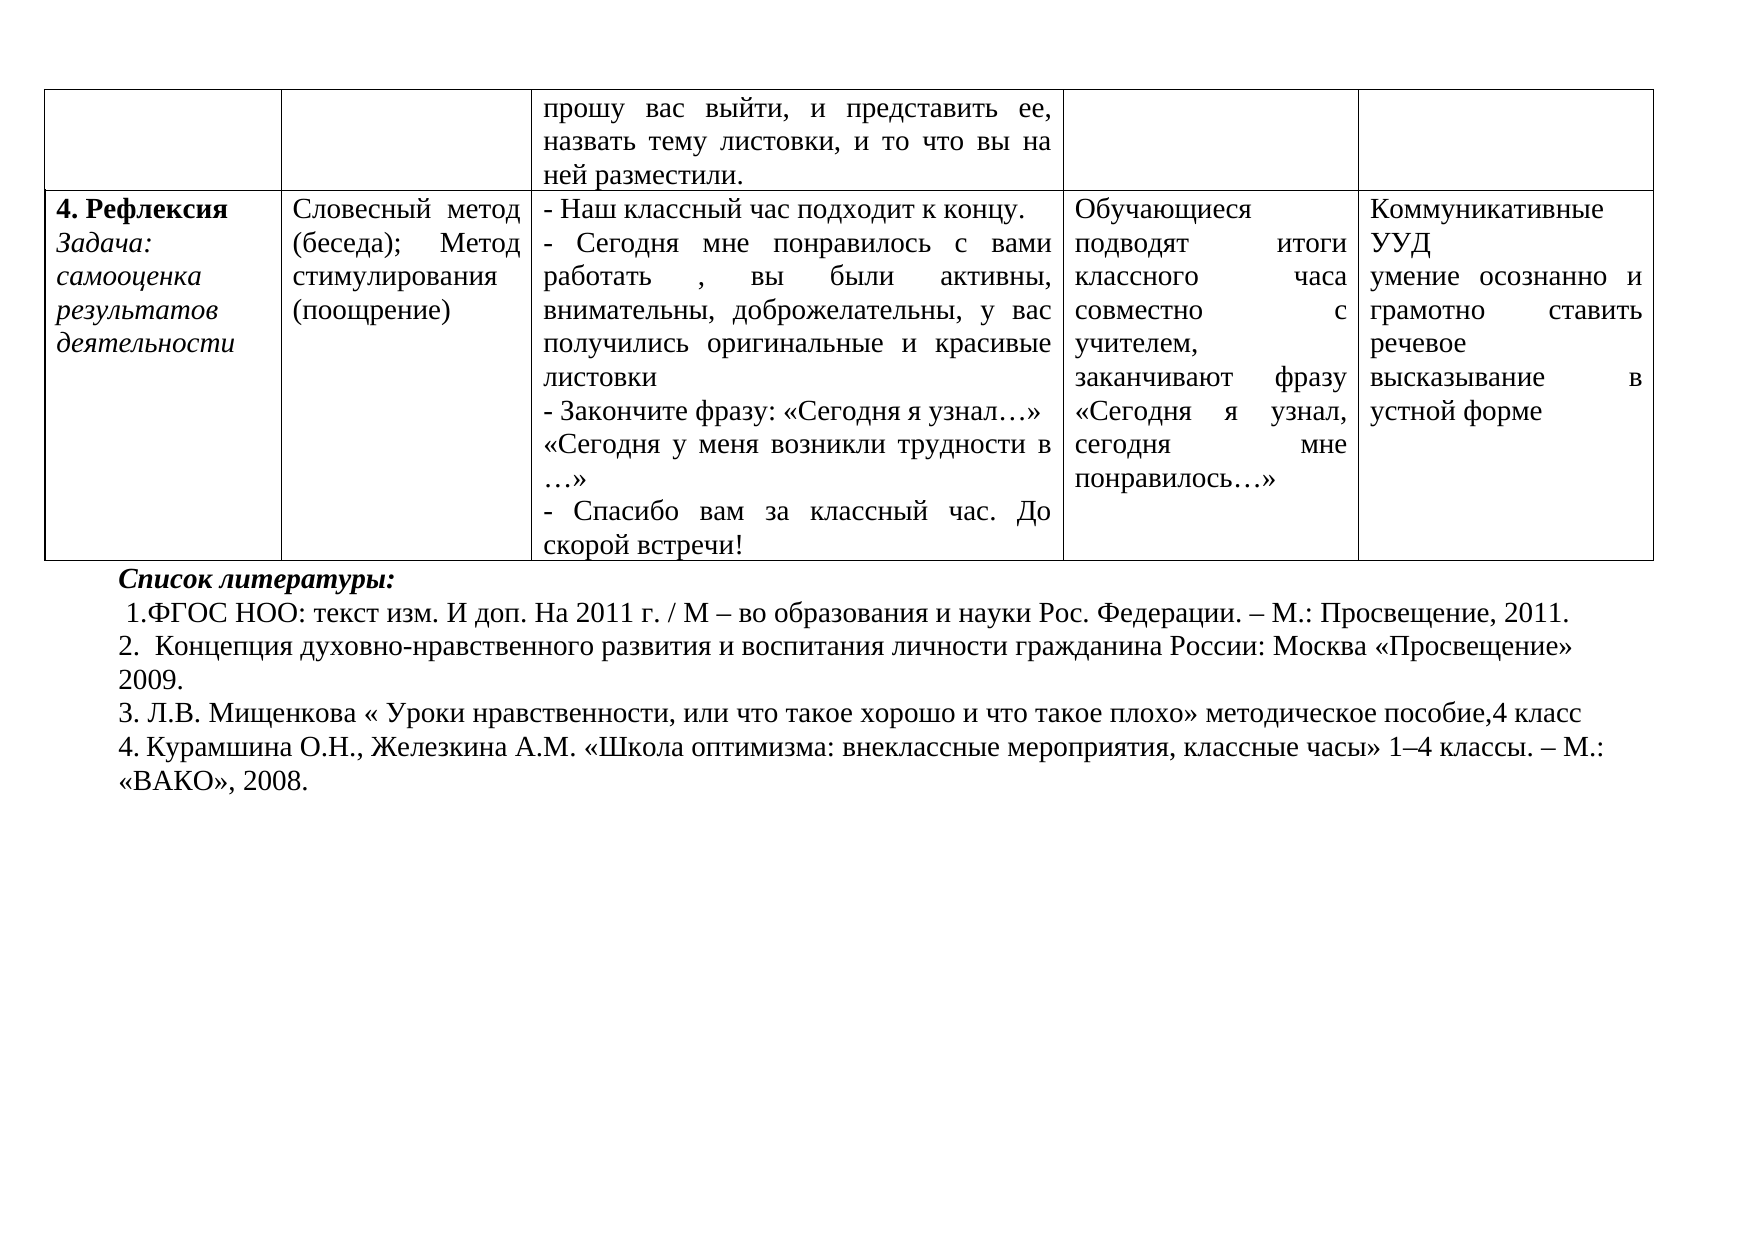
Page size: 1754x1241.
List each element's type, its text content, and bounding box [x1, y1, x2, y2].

text 2. Концепция духовно-нравственного развития и воспитания личности гражданина России: Москва «Просвещение» 2009. [118, 628, 1636, 696]
table_cell Словесный метод (беседа); Метод стимулирования (поощрение) [282, 191, 531, 560]
table_cell Коммуникативные УУД умение осознанно и грамотно ставить речевое высказывание в устной форме [1359, 191, 1653, 560]
text 4. Курамшина О.Н., Железкина А.М. «Школа оптимизма: внеклассные мероприятия, классные часы» 1–4 классы. – М.: «ВАКО», 2008. [301, 729, 1636, 796]
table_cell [1359, 90, 1653, 190]
text .В. Мищенкова « Уроки нравственности, или что такое хорошо и что такое плохо» методическое пособие,4 класс [118, 696, 1636, 729]
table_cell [282, 90, 531, 190]
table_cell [45, 90, 281, 190]
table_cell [532, 90, 1063, 190]
table_cell Обучающиеся подводят итоги классного часа совместно с учителем, заканчивают фразу «Сегодня я узнал, сегодня мне понравилось…» [1064, 191, 1358, 560]
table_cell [1064, 90, 1358, 190]
text Список литературы: [118, 561, 1636, 595]
text 1.ФГОС НОО: текст изм. И доп. На . / М – во образования и науки Рос. Федерации. – М.: Просвещение, 2011. [118, 595, 1636, 628]
table_cell - Наш классный час подходит к концу. - Сегодня мне понравилось с вами работать , вы были активны, внимательны, доброжелательны, у вас получились оригинальные и красивые листовки - Закончите фразу: «Сегодня я узнал…» «Сегодня у меня возникли трудности в …» - Спасибо вам за классный час. До скорой встречи! [532, 191, 1063, 560]
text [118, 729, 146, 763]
table_cell 4. Рефлексия Задача: самооценка результатов деятельности [46, 191, 281, 560]
